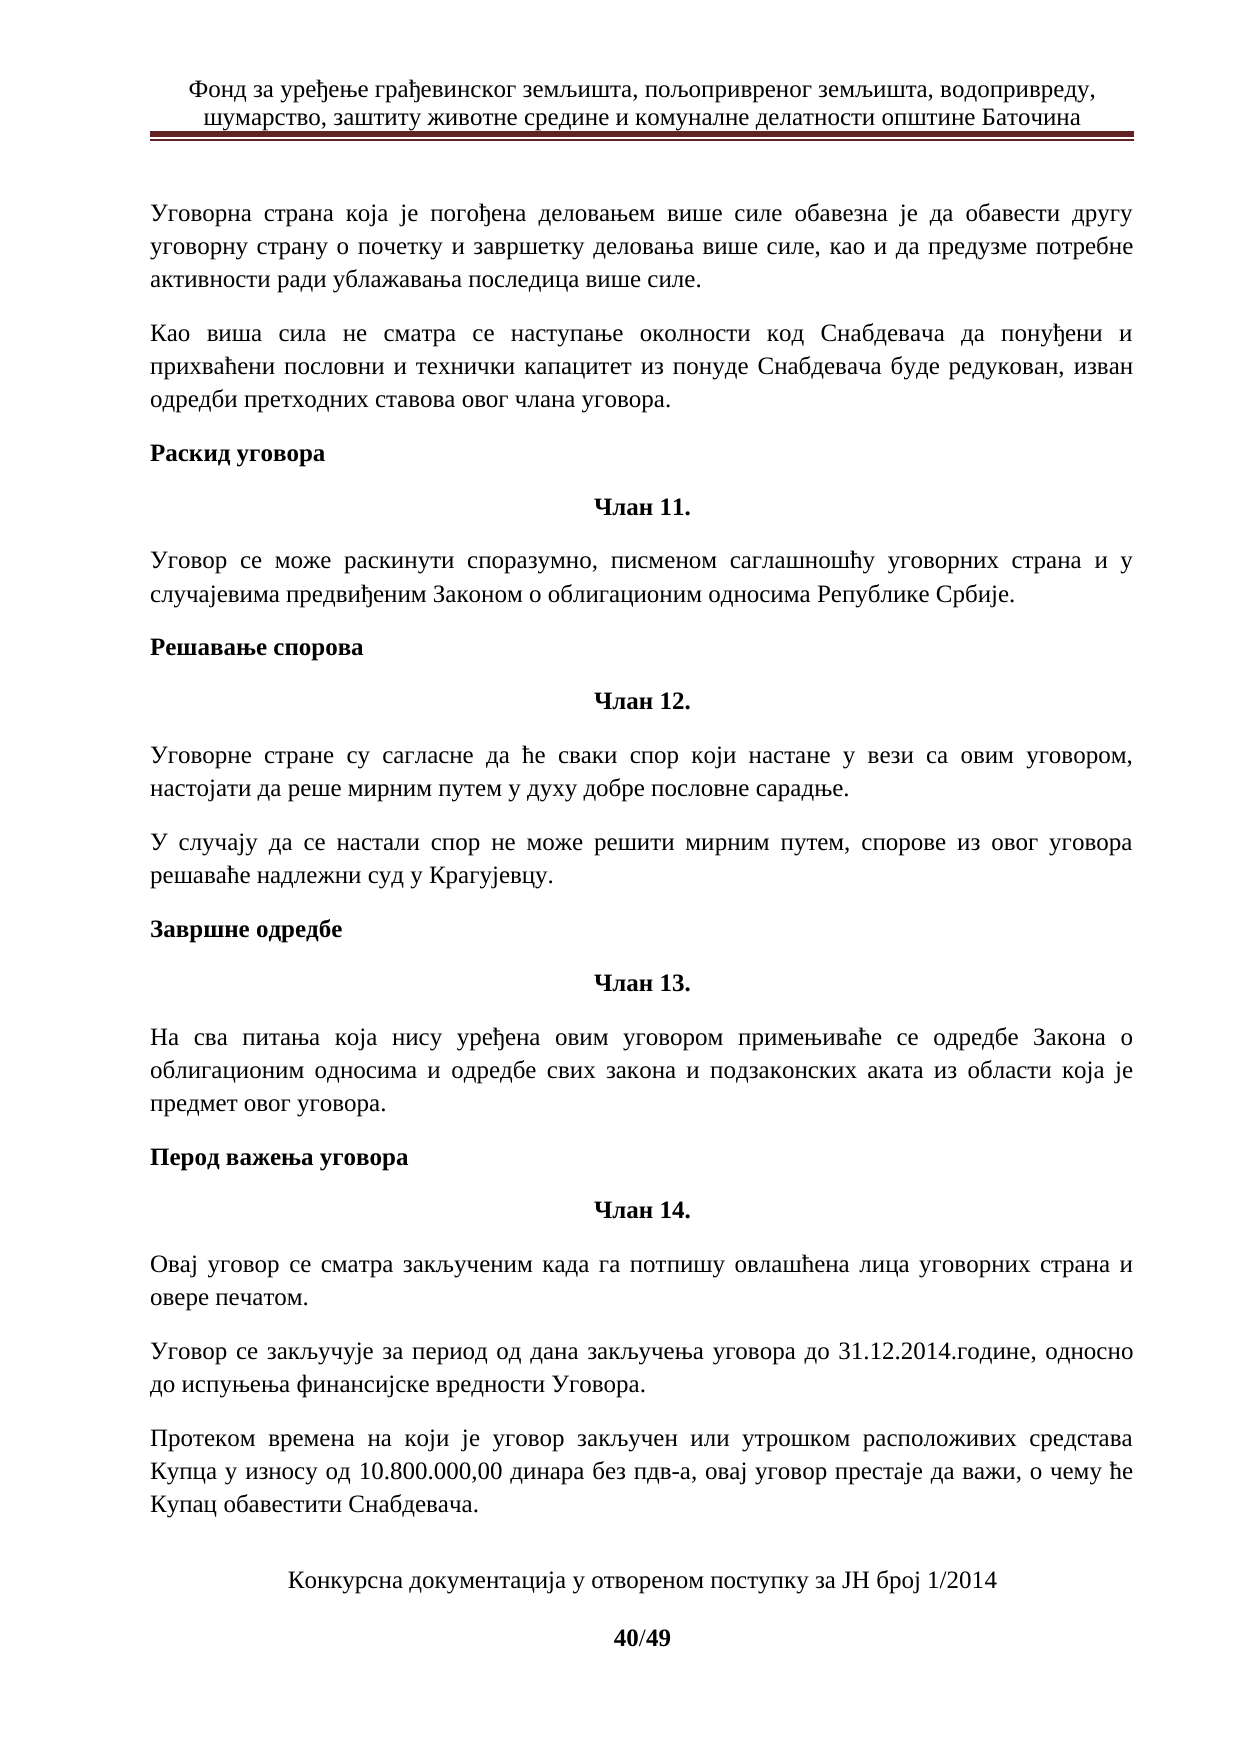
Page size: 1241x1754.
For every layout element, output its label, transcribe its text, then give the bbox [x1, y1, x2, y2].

text Овај уговор се сматра закљученим када га потпишу овлашћена лица уговорних страна и овере печатом. [150, 1249, 1134, 1311]
text Завршне одредбе [150, 914, 1134, 943]
text Члан 14. [150, 1195, 1134, 1224]
text Решавање спорова [150, 632, 1134, 661]
text Протеком времена на који је уговор закључен или утрошком расположивих средстава Купца у износу од 10.800.000,00 динара без пдв-а, овај уговор престаје да важи, о чему ће Купац обавестити Снабдевача. [150, 1423, 1134, 1518]
text У случају да се настали спор не може решити мирним путем, спорове из овог уговора решаваће надлежни суд у Крагујевцу. [150, 827, 1134, 889]
text Члан 11. [150, 492, 1134, 521]
text Уговор се може раскинути споразумно, писменом саглашношћу уговорних страна и у случајевима предвиђеним Законом о облигационим односима Републике Србије. [150, 546, 1134, 607]
text Перод важења уговора [150, 1142, 1134, 1170]
text Члан 12. [150, 686, 1134, 715]
text Као виша сила не сматра се наступање околности код Снабдевача да понуђени и прихваћени пословни и технички капацитет из понуде Снабдевача буде редукован, изван одредби претходних ставова овог члана уговора. [150, 318, 1134, 413]
text Уговорне стране су сагласне да ће сваки спор који настане у вези са овим уговором, настојати да реше мирним путем у духу добре пословне сарадње. [150, 740, 1134, 802]
text Уговор се закључује за период од дана закључења уговора до 31.12.2014.године, односно до испуњења финансијске вредности Уговора. [150, 1336, 1134, 1398]
text Раскид уговора [150, 438, 1134, 467]
text Члан 13. [150, 968, 1134, 997]
text Уговорна страна која је погођена деловањем више силе обавезна је да обавести другу уговорну страну о почетку и завршетку деловања више силе, као и да предузме потребне активности ради ублажавања последица више силе. [150, 198, 1134, 293]
text На сва питања која нису уређена овим уговором примењиваће се одредбе Закона о облигационим односима и одредбе свих закона и подзаконских аката из области која је предмет овог уговора. [150, 1022, 1134, 1116]
